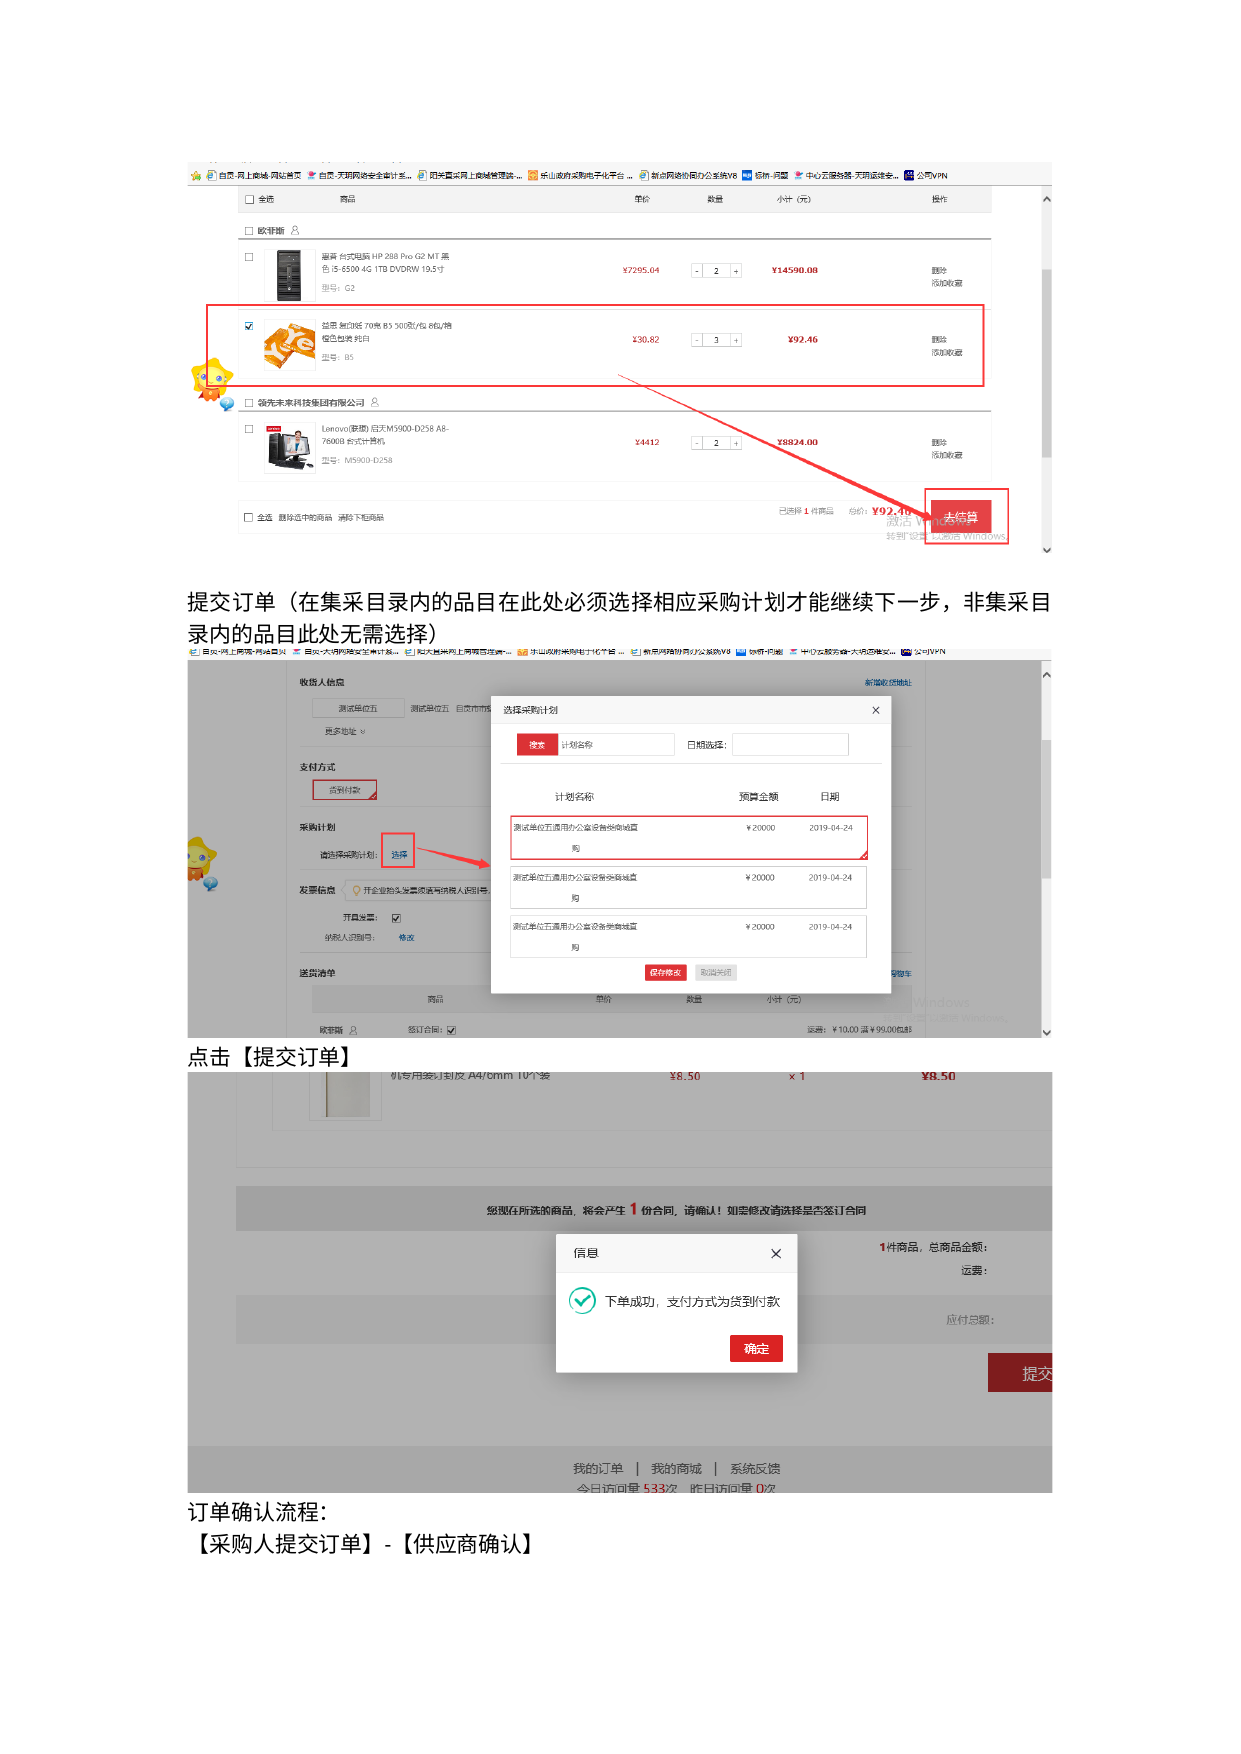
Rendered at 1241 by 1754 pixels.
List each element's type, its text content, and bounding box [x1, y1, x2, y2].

picture [187, 1072, 1053, 1493]
text 订单确认流程： [187, 1494, 1053, 1527]
text 【采购人提交订单】-【供应商确认】 [187, 1527, 1053, 1559]
picture [187, 649, 1052, 1038]
text 提交订单（在集采目录内的品目在此处必须选择相应采购计划才能继续下一步，非集采目录内的品目此处无需选择） [187, 584, 1053, 649]
text 点击【提交订单】 [187, 1039, 1053, 1072]
picture [187, 162, 1052, 553]
